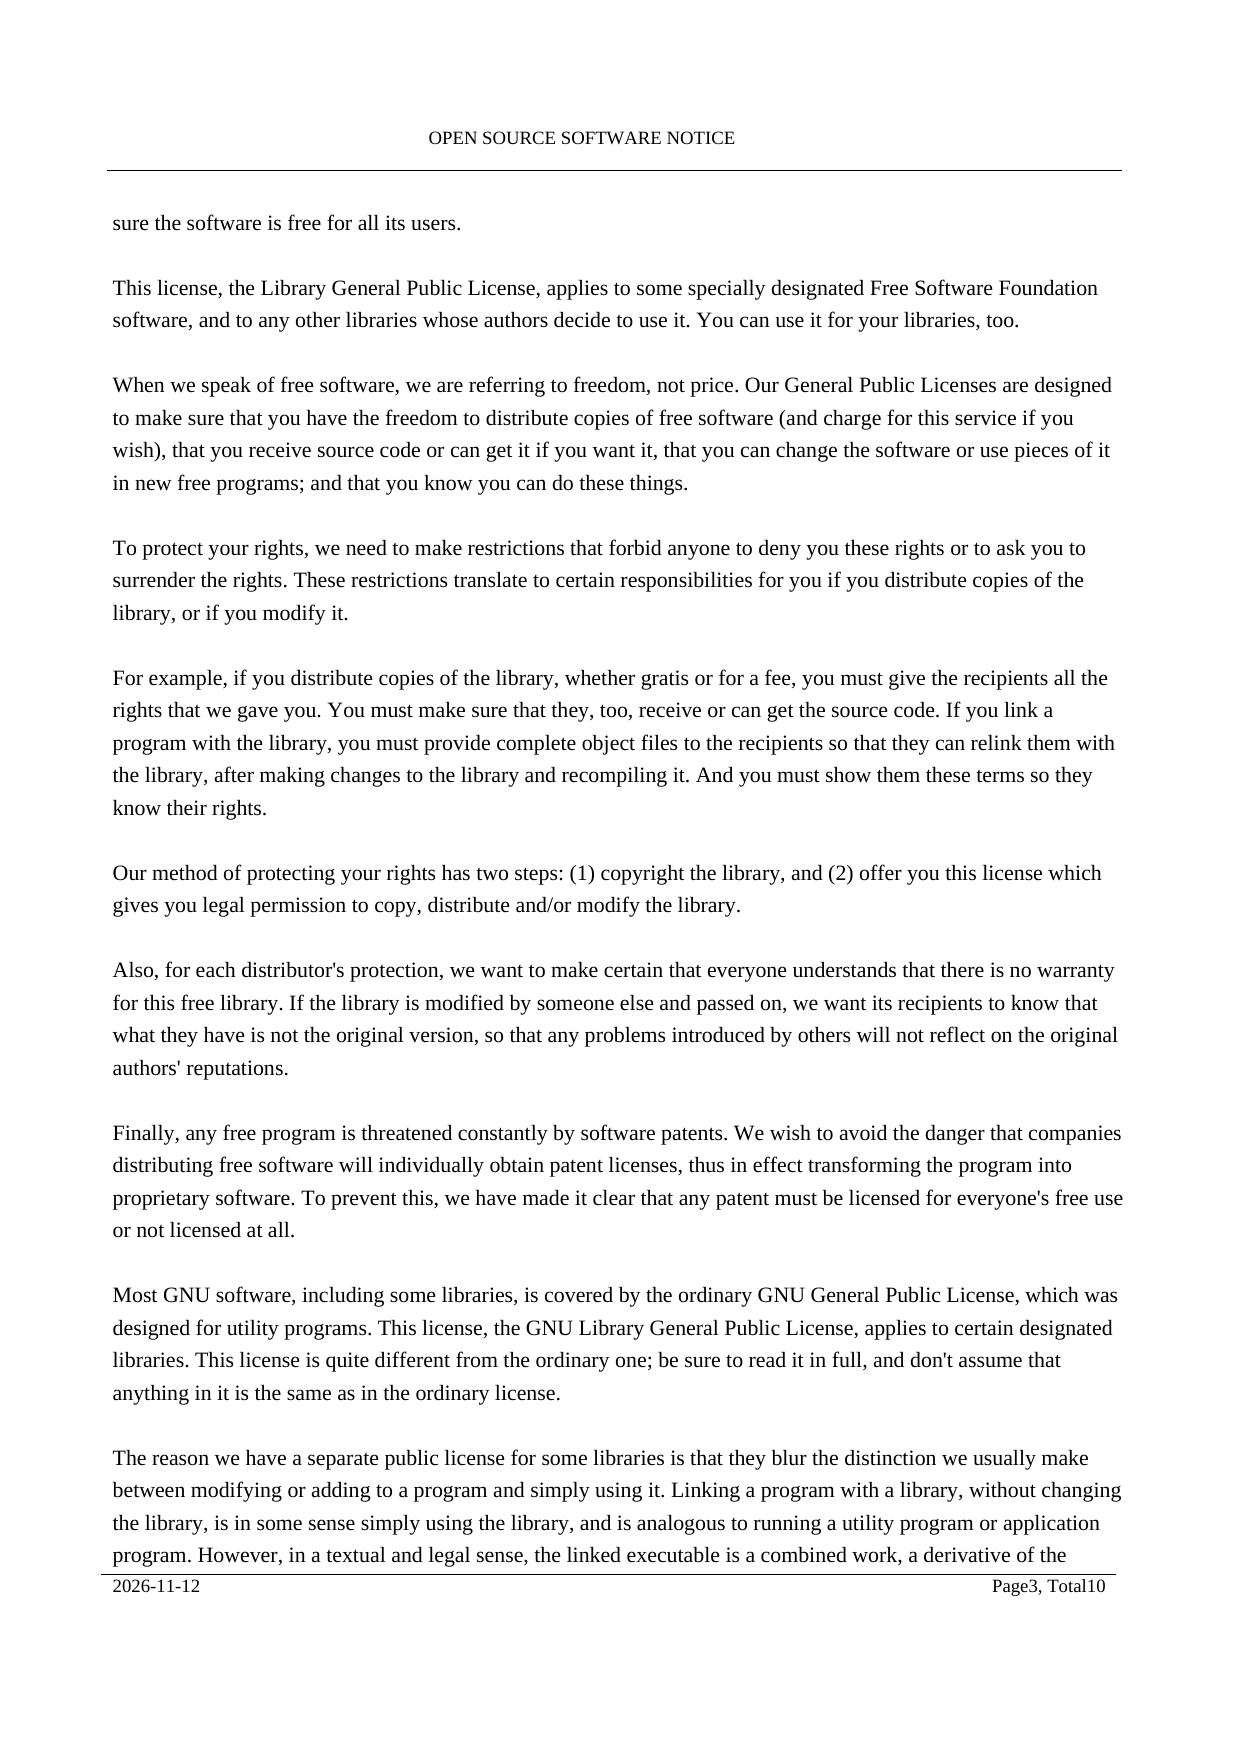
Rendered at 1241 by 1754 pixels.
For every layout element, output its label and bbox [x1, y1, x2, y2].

text [112, 206, 1128, 1571]
